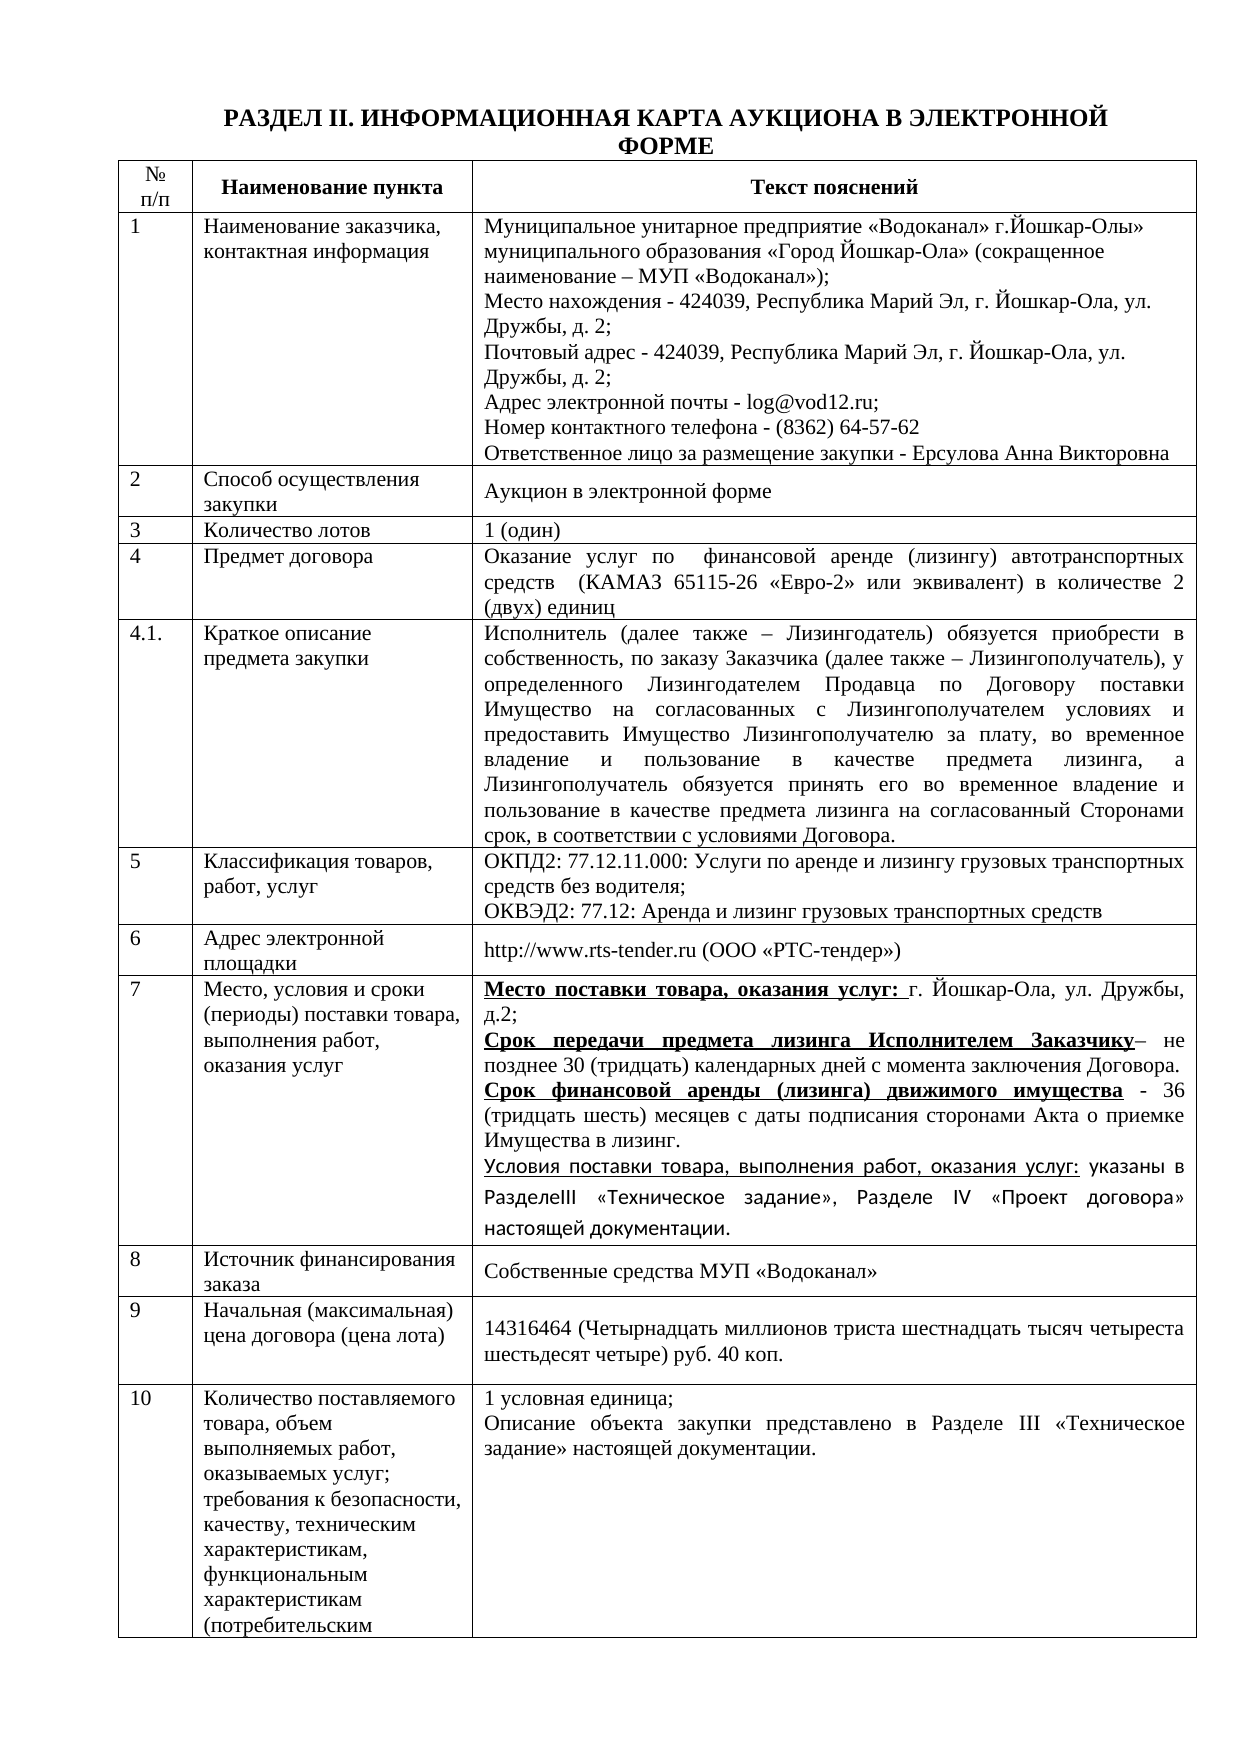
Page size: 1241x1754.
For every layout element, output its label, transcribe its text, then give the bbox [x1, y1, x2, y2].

table_cell Наименование заказчика, контактная информация [193, 213, 472, 465]
table_cell Аукцион в электронной форме [473, 466, 1196, 516]
table_cell Исполнитель (далее также – Лизингодатель) обязуется приобрести в собственность, по заказу Заказчика (далее также – Лизингополучатель), у определенного Лизингодателем Продавца по Договору поставки Имущество на согласованных с Лизингополучателем условиях и предоставить Имущество Лизингополучателю за плату, во временное владение и пользование в качестве предмета лизинга, а Лизингополучатель обязуется принять его во временное владение и пользование в качестве предмета лизинга на согласованный Сторонами срок, в соответствии с условиями Договора. [473, 620, 1196, 847]
table_cell 3 [119, 517, 192, 542]
table_cell 6 [119, 925, 192, 975]
table_cell Классификация товаров, работ, услуг [193, 848, 472, 924]
table_cell 10 [119, 1385, 192, 1637]
table_cell Предмет договора [193, 544, 472, 619]
table_cell Количество лотов [193, 517, 472, 542]
table_cell Способ осуществления закупки [193, 466, 472, 516]
table_cell ОКПД2: 77.12.11.000: Услуги по аренде и лизингу грузовых транспортных средств без водителя; ОКВЭД2: 77.12: Аренда и лизинг грузовых транспортных средств [473, 848, 1196, 924]
table_header Наименование пункта [193, 161, 472, 212]
table_cell 1 условная единица; Описание объекта закупки представлено в Разделе III «Техническое задание» настоящей документации. [473, 1385, 1196, 1637]
table_cell Оказание услуг по финансовой аренде (лизингу) автотранспортных средств (КАМАЗ 65115-26 «Евро-2» или эквивалент) в количестве 2 (двух) единиц [473, 544, 1196, 619]
table_header № п/п [119, 161, 192, 212]
table_cell Краткое описание предмета закупки [193, 620, 472, 847]
table_cell Место поставки товара, оказания услуг: г. Йошкар-Ола, ул. Дружбы, д.2; Срок передачи предмета лизинга Исполнителем Заказчику– не позднее 30 (тридцать) календарных дней с момента заключения Договора. Срок финансовой аренды (лизинга) движимого имущества - 36 (тридцать шесть) месяцев с даты подписания сторонами Акта о приемке Имущества в лизинг. Условия поставки товара, выполнения работ, оказания услуг: указаны в РазделеIII «Техническое задание», Разделе IV «Проект договора» настоящей документации. [473, 976, 1196, 1245]
table_cell 9 [119, 1297, 192, 1384]
table_cell 8 [119, 1246, 192, 1296]
table_cell Начальная (максимальная) цена договора (цена лота) [193, 1297, 472, 1384]
table_cell 2 [119, 466, 192, 516]
text РАЗДЕЛ II. ИНФОРМАЦИОННАЯ КАРТА АУКЦИОНА В ЭЛЕКТРОННОЙ ФОРМЕ [222, 103, 1110, 160]
table_cell 1 (один) [473, 517, 1196, 542]
table_cell 4 [119, 544, 192, 619]
table_cell 5 [119, 848, 192, 924]
table_cell http://www.rts-tender.ru (ООО «РТС-тендер») [473, 925, 1196, 975]
table_cell Место, условия и сроки (периоды) поставки товара, выполнения работ, оказания услуг [193, 976, 472, 1245]
table_header Текст пояснений [473, 161, 1196, 212]
table_cell 14316464 (Четырнадцать миллионов триста шестнадцать тысяч четыреста шестьдесят четыре) руб. 40 коп. [473, 1297, 1196, 1384]
table_cell Собственные средства МУП «Водоканал» [473, 1246, 1196, 1296]
table_cell Муниципальное унитарное предприятие «Водоканал» г.Йошкар-Олы» муниципального образования «Город Йошкар-Ола» (сокращенное наименование – МУП «Водоканал»); Место нахождения - 424039, Республика Марий Эл, г. Йошкар-Ола, ул. Дружбы, д. 2; Почтовый адрес - 424039, Республика Марий Эл, г. Йошкар-Ола, ул. Дружбы, д. 2; Адрес электронной почты - log@vod12.ru; Номер контактного телефона - (8362) 64-57-62 Ответственное лицо за размещение закупки - Ерсулова Анна Викторовна [473, 213, 1196, 465]
table_cell 4.1. [119, 620, 192, 847]
table_cell 7 [119, 976, 192, 1245]
table_cell Адрес электронной площадки [193, 925, 472, 975]
table_cell 1 [119, 213, 192, 465]
table_cell Источник финансирования заказа [193, 1246, 472, 1296]
